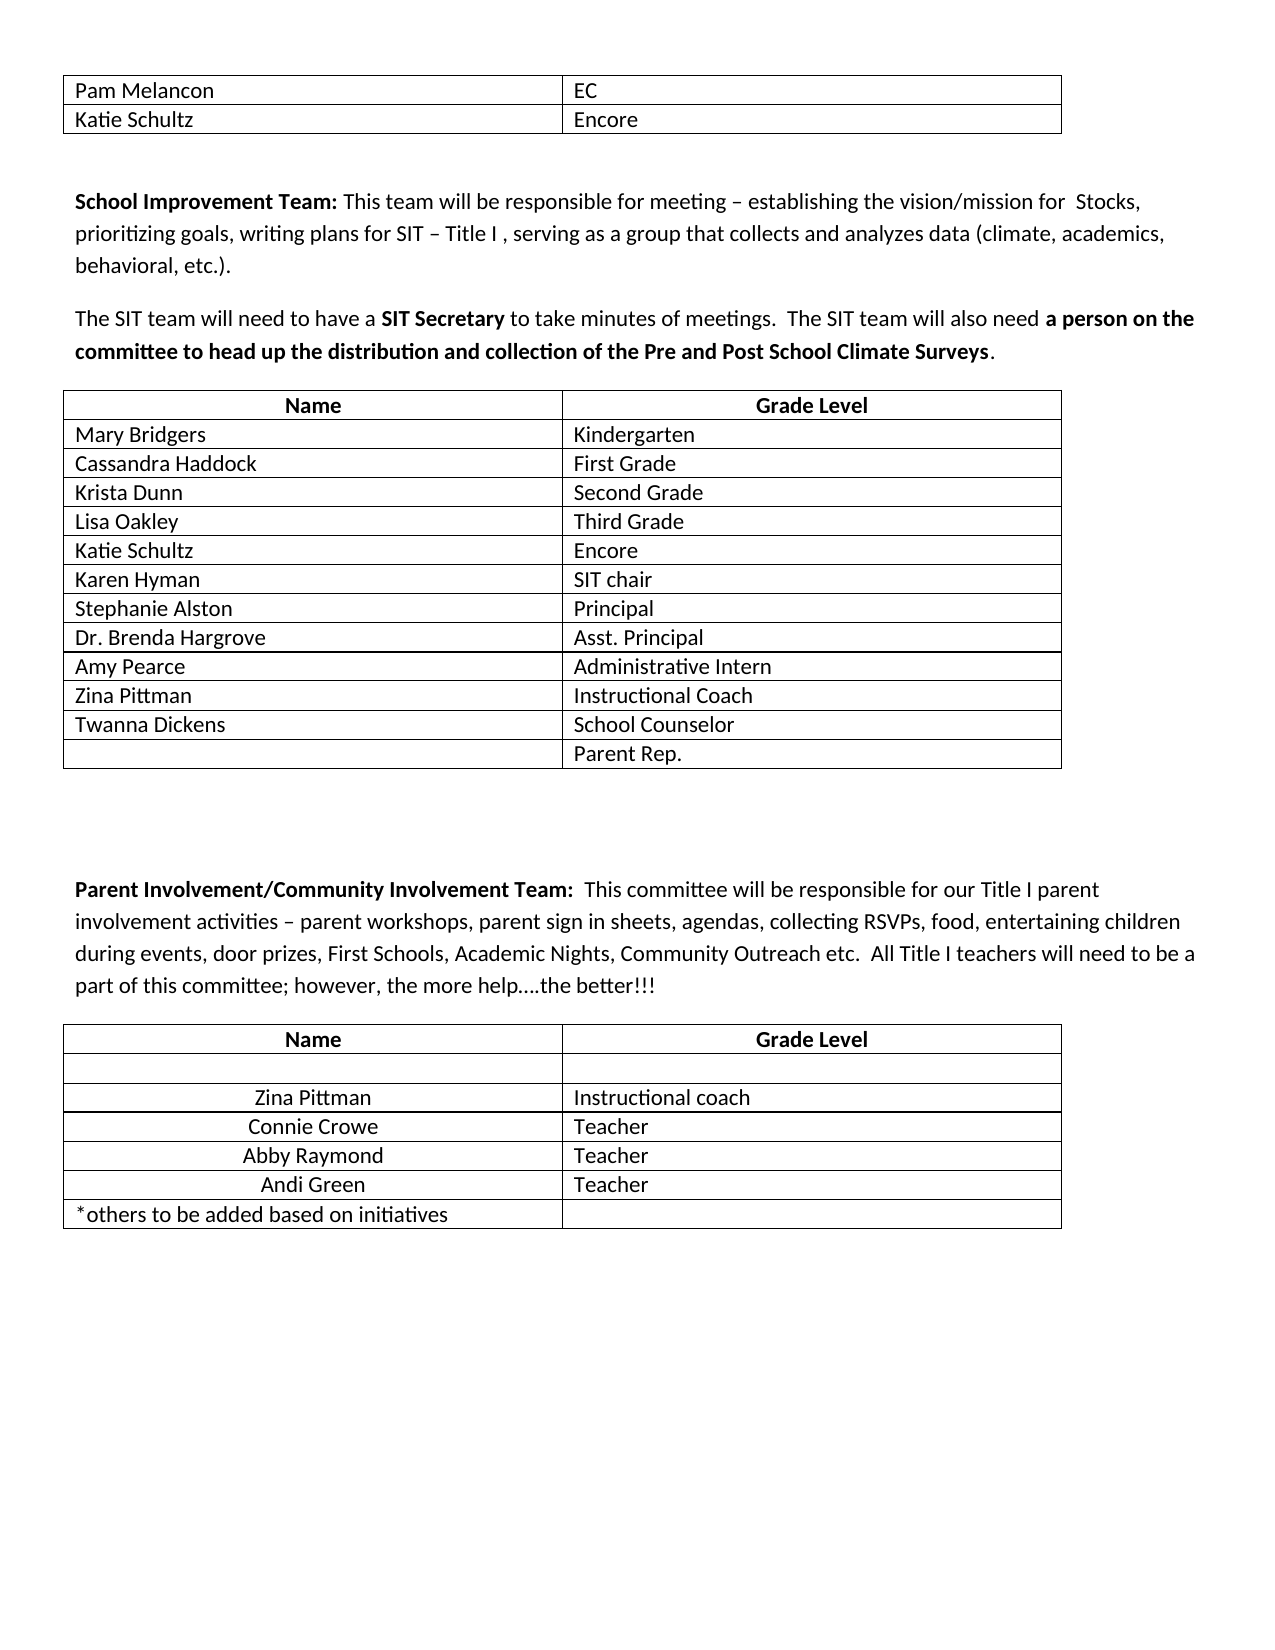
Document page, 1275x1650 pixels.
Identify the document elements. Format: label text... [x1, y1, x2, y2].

text School Improvement Team: This team will be responsible for meeting – establishing the vision/mission for Stocks, prioritizing goals, writing plans for SIT – Title I , serving as a group that collects and analyzes data (climate, academics, behavioral, etc.). [75, 187, 1200, 279]
table_cell Andi Green [64, 1171, 562, 1199]
table_cell Teacher [563, 1113, 1061, 1141]
table_cell Pam Melancon [64, 76, 562, 104]
table_cell SIT chair [563, 565, 1061, 593]
table_cell Abby Raymond [64, 1142, 562, 1169]
table_cell Stephanie Alston [64, 594, 562, 622]
text Parent Involvement/Community Involvement Team: This committee will be responsible for our Title I parent involvement activities – parent workshops, parent sign in sheets, agendas, collecting RSVPs, food, entertaining children during events, door prizes, First Schools, Academic Nights, Community Outreach etc. All Title I teachers will need to be a part of this committee; however, the more help….the better!!! [75, 875, 1200, 999]
text The SIT team will need to have a SIT Secretary to take minutes of meetings. The SIT team will also need a person on the committee to head up the distribution and collection of the Pre and Post School Climate Surveys. [75, 304, 1200, 365]
table_cell Teacher [563, 1171, 1061, 1199]
table_cell Krista Dunn [64, 478, 562, 506]
table_cell [64, 740, 562, 768]
table_cell Encore [563, 536, 1061, 564]
table_cell Twanna Dickens [64, 711, 562, 738]
table_cell Connie Crowe [64, 1113, 562, 1141]
table_cell EC [563, 76, 1061, 104]
table_cell Third Grade [563, 507, 1061, 535]
table_cell Dr. Brenda Hargrove [64, 623, 562, 651]
table_cell Asst. Principal [563, 623, 1061, 651]
table_cell *others to be added based on initiatives [64, 1200, 562, 1228]
table_cell Amy Pearce [64, 653, 562, 680]
table_cell [563, 1200, 1061, 1228]
table_cell Principal [563, 594, 1061, 622]
table_header Name [64, 391, 562, 419]
table_cell Lisa Oakley [64, 507, 562, 535]
table_cell Instructional coach [563, 1084, 1061, 1111]
table_cell First Grade [563, 449, 1061, 477]
table_cell Encore [563, 105, 1061, 133]
table_cell School Counselor [563, 711, 1061, 738]
table_cell Teacher [563, 1142, 1061, 1169]
table_cell Zina Pittman [64, 681, 562, 709]
table_cell Katie Schultz [64, 105, 562, 133]
table_cell Cassandra Haddock [64, 449, 562, 477]
table_header Grade Level [563, 1025, 1061, 1053]
table_header Name [64, 1025, 562, 1053]
table_cell Kindergarten [563, 420, 1061, 448]
table_cell Mary Bridgers [64, 420, 562, 448]
table_cell Karen Hyman [64, 565, 562, 593]
table_cell Parent Rep. [563, 740, 1061, 768]
table_cell [563, 1054, 1061, 1082]
table_cell Second Grade [563, 478, 1061, 506]
table_cell Katie Schultz [64, 536, 562, 564]
table_cell [64, 1054, 562, 1082]
table_header Grade Level [563, 391, 1061, 419]
table_cell Instructional Coach [563, 681, 1061, 709]
table_cell Administrative Intern [563, 653, 1061, 680]
table_cell Zina Pittman [64, 1084, 562, 1111]
